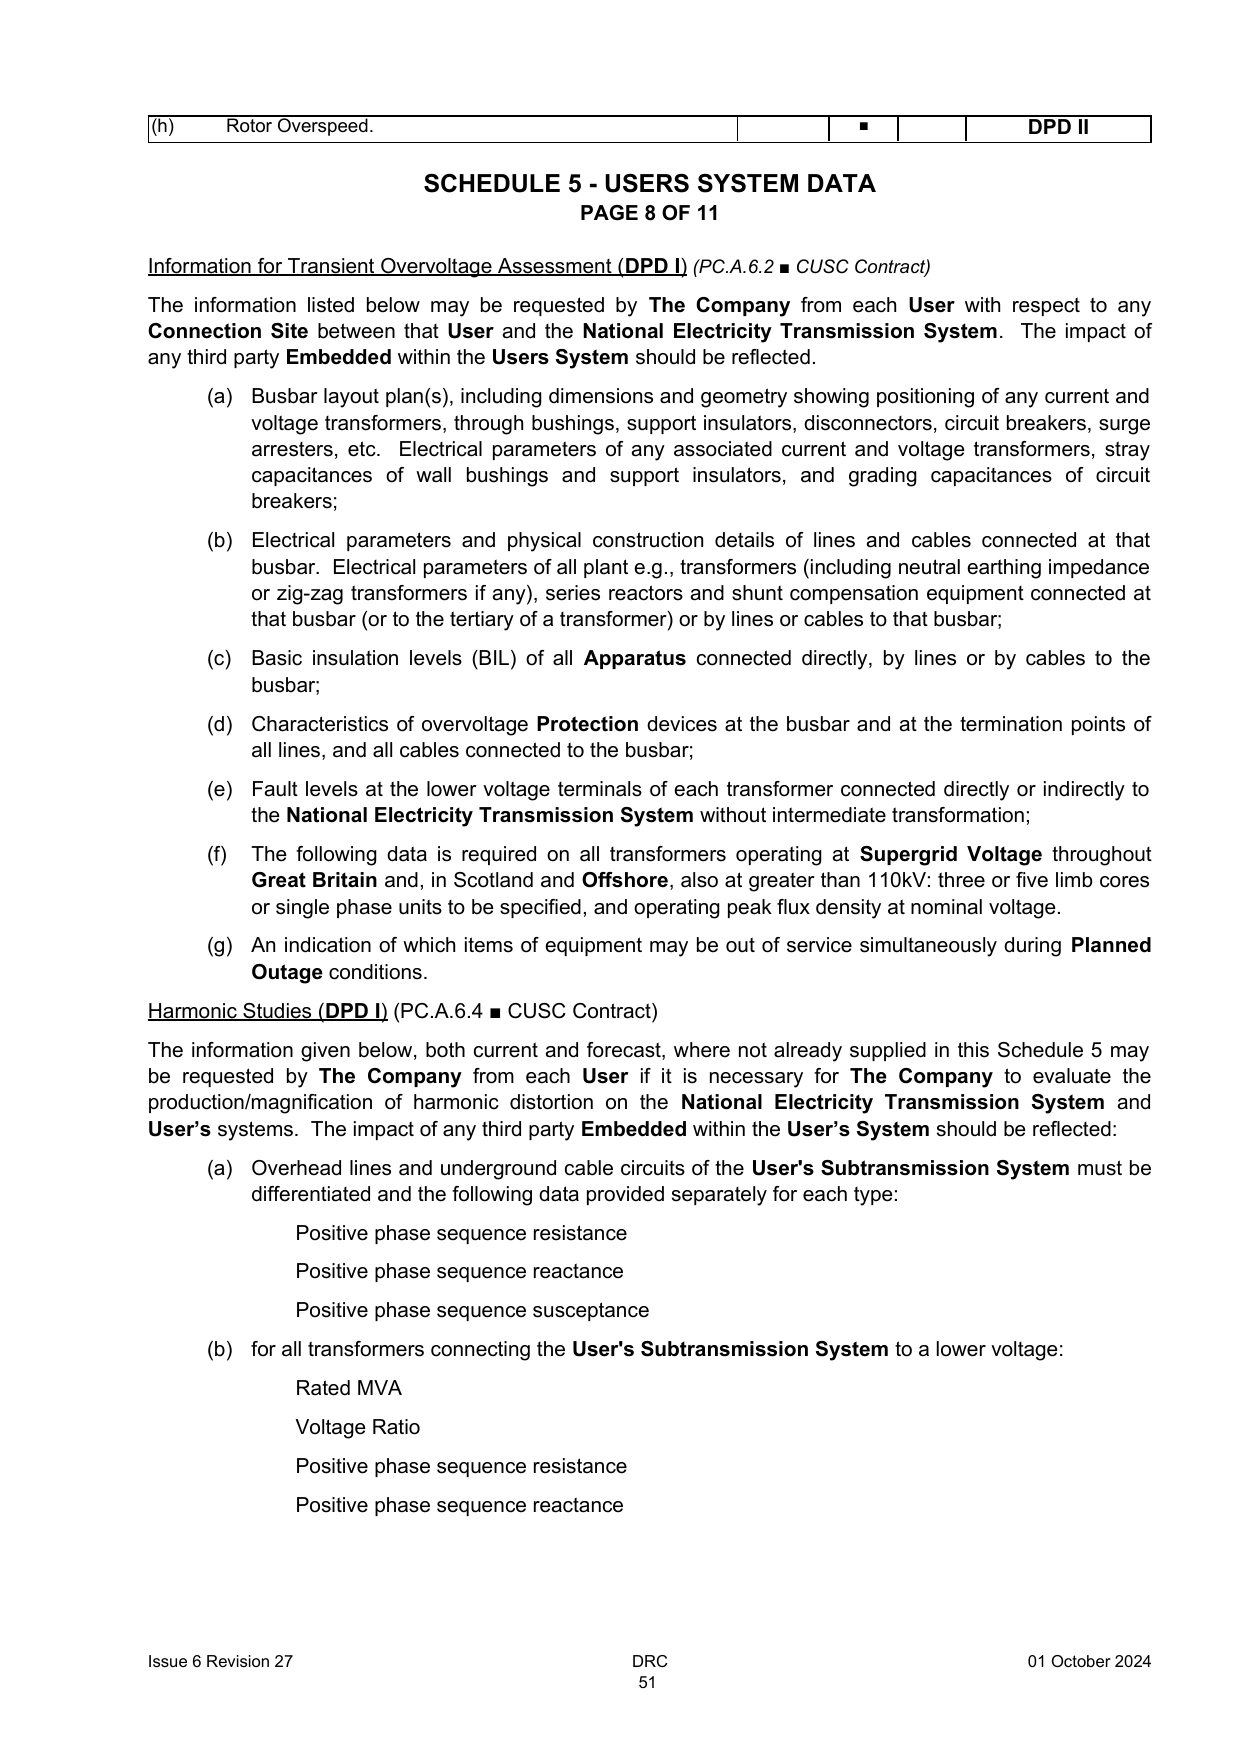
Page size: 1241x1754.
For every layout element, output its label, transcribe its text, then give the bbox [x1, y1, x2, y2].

text Information for Transient Overvoltage Assessment (DPD I) (PC.A.6.2 ■ CUSC Contract) [148, 253, 1152, 277]
text Harmonic Studies (DPD I) (PC.A.6.4 ■ CUSC Contract) [148, 998, 1152, 1022]
text (g) An indication of which items of equipment may be out of service simultaneously during Planned Outage conditions. [207, 933, 1152, 984]
text (c) Basic insulation levels (BIL) of all Apparatus connected directly, by lines or by cables to the busbar; [207, 646, 1152, 696]
text SCHEDULE 5 - USERS SYSTEM DATA [148, 169, 1152, 198]
text (d) Characteristics of overvoltage Protection devices at the busbar and at the termination points of all lines, and all cables connected to the busbar; [207, 711, 1152, 762]
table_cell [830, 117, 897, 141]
text Voltage Ratio [251, 1415, 1152, 1439]
text PAGE 8 OF 11 [148, 201, 1152, 225]
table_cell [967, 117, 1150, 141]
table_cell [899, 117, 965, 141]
text Positive phase sequence reactance [251, 1492, 1152, 1516]
text Positive phase sequence resistance [251, 1221, 1152, 1244]
text (f) The following data is required on all transformers operating at Supergrid Voltage throughout Great Britain and, in Scotland and Offshore, also at greater than 110kV: three or five limb cores or single phase units to be specified, and operating peak flux density at nominal voltage. [207, 842, 1152, 918]
text Positive phase sequence reactance [251, 1259, 1152, 1283]
text (a) Overhead lines and underground cable circuits of the User's Subtransmission System must be differentiated and the following data provided separately for each type: [207, 1155, 1152, 1206]
text Rated MVA [251, 1376, 1152, 1400]
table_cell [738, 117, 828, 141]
text The information listed below may be requested by The Company from each User with respect to any Connection Site between that User and the National Electricity Transmission System. The impact of any third party Embedded within the Users System should be reflected. [148, 292, 1152, 369]
text Positive phase sequence resistance [251, 1454, 1152, 1478]
text Positive phase sequence susceptance [251, 1298, 1152, 1322]
text (a) Busbar layout plan(s), including dimensions and geometry showing positioning of any current and voltage transformers, through bushings, support insulators, disconnectors, circuit breakers, surge arresters, etc. Electrical parameters of any associated current and voltage transformers, stray capacitances of wall bushings and support insulators, and grading capacitances of circuit breakers; [207, 384, 1152, 513]
text (e) Fault levels at the lower voltage terminals of each transformer connected directly or indirectly to the National Electricity Transmission System without intermediate transformation; [207, 777, 1152, 827]
text (b) for all transformers connecting the User's Subtransmission System to a lower voltage: [207, 1337, 1152, 1361]
text (b) Electrical parameters and physical construction details of lines and cables connected at that busbar. Electrical parameters of all plant e.g., transformers (including neutral earthing impedance or zig-zag transformers if any), series reactors and shunt compensation equipment connected at that busbar (or to the tertiary of a transformer) or by lines or cables to that busbar; [207, 528, 1152, 631]
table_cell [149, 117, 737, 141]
text The information given below, both current and forecast, where not already supplied in this Schedule 5 may be requested by The Company from each User if it is necessary for The Company to evaluate the production/magnification of harmonic distortion on the National Electricity Transmission System and User’s systems. The impact of any third party Embedded within the User’s System should be reflected: [148, 1037, 1152, 1140]
